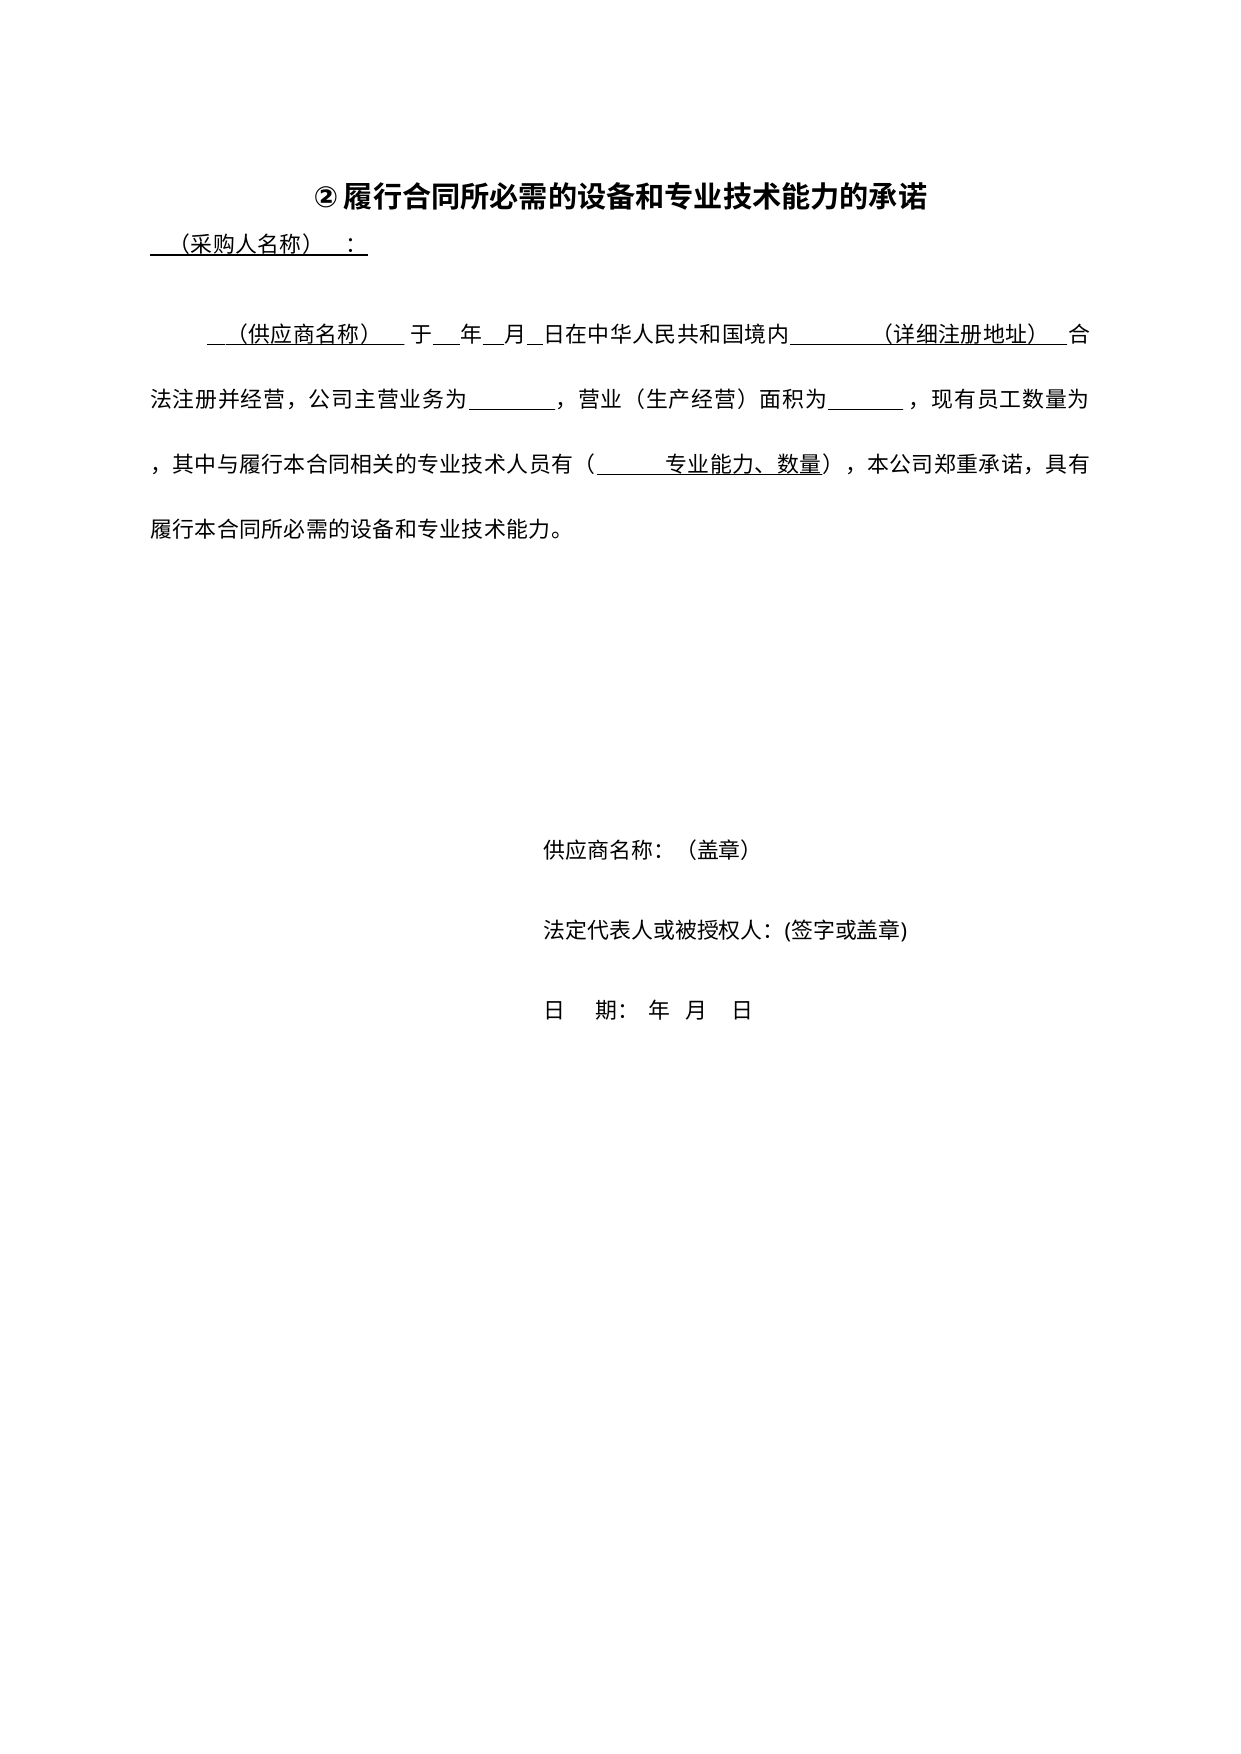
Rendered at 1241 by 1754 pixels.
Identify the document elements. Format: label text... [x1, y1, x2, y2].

list （采购人名称） ： [150, 227, 1090, 259]
text 法定代表人或被授权人：(签字或盖章) [150, 912, 1090, 945]
list （供应商名称） 于 年 月 日在中华人民共和国境内 （详细注册地址） 合法注册并经营，公司主营业务为 ，营业（生产经营）面积为 ，现有员工数量为 ，其中与履行本合同相关的专业技术人员有（ 专业能力、数量），本公司郑重承诺，具有履行本合同所必需的设备和专业技术能力。 [150, 316, 1090, 544]
text 日 期： 年 月 日 [150, 992, 1090, 1025]
text 供应商名称：（盖章） [150, 832, 1090, 865]
subtitle ②履行合同所必需的设备和专业技术能力的承诺 [150, 162, 1090, 227]
